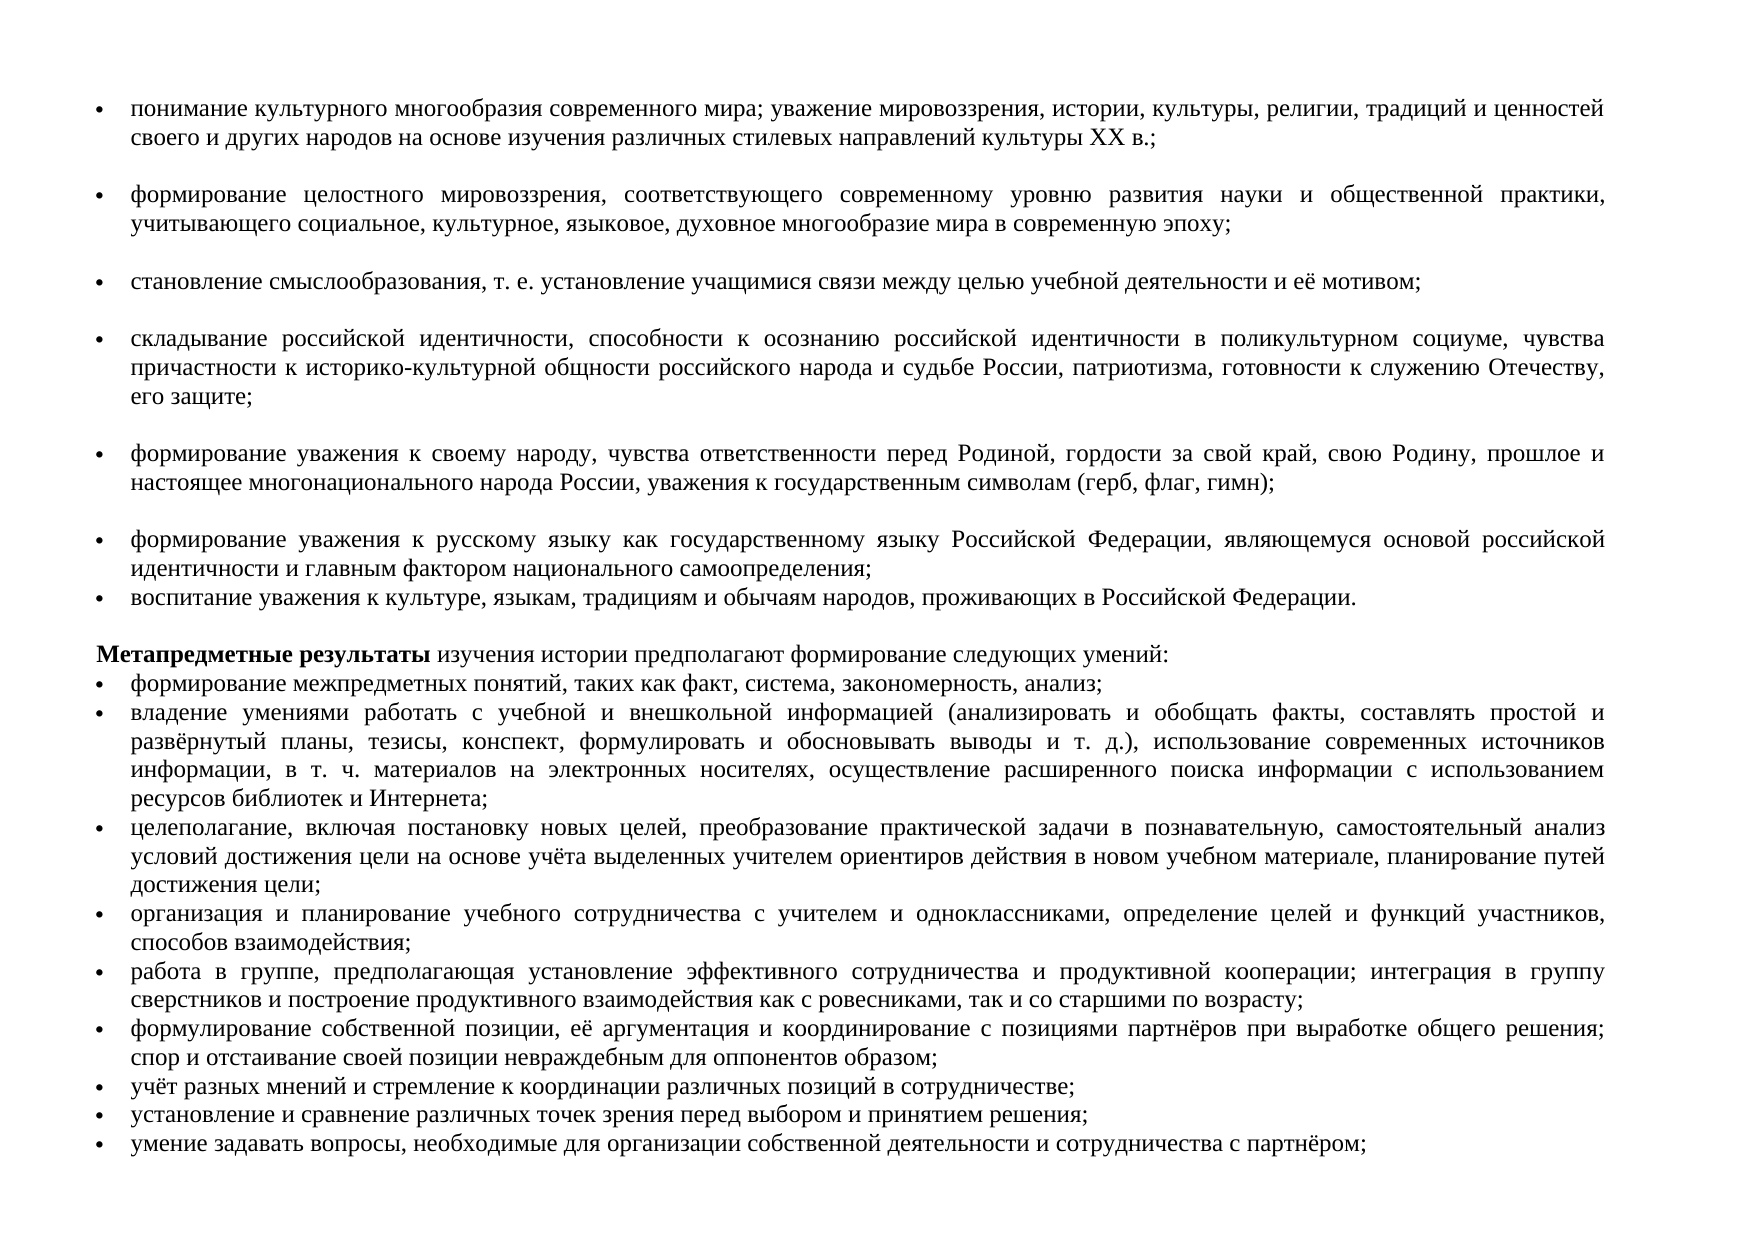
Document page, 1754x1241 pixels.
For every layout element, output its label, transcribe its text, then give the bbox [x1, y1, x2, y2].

list учёт разных мнений и стремление к координации различных позиций в сотрудничестве; [96, 1071, 1606, 1099]
list формулирование собственной позиции, её аргументация и координирование с позициями партнёров при выработке общего решения; спор и отстаивание своей позиции невраждебным для оппонентов образом; [96, 1013, 1606, 1071]
list понимание культурного многообразия современного мира; уважение мировоззрения, истории, культуры, религии, традиций и ценностей своего и других народов на основе изучения различных стилевых направлений культуры XX в.; [96, 93, 1606, 151]
list формирование межпредметных понятий, таких как факт, система, закономерность, анализ; [96, 668, 1606, 697]
list установление и сравнение различных точек зрения перед выбором и принятием решения; [96, 1099, 1606, 1128]
list формирование уважения к русскому языку как государственному языку Российской Федерации, являющемуся основой российской идентичности и главным фактором национального самоопределения; [96, 524, 1606, 582]
list владение умениями работать с учебной и внешкольной информацией (анализировать и обобщать факты, составлять простой и развёрнутый планы, тезисы, конспект, формулировать и обосновывать выводы и т. д.), использование современных источников информации, в т. ч. материалов на электронных носителях, осуществление расширенного поиска информации с использованием ресурсов библиотек и Интернета; [96, 697, 1606, 812]
list формирование уважения к своему народу, чувства ответственности перед Родиной, гордости за свой край, свою Родину, прошлое и настоящее многонационального народа России, уважения к государственным символам (герб, флаг, гимн); [96, 438, 1606, 496]
list становление смыслообразования, т. е. установление учащимися связи между целью учебной деятельности и её мотивом; [96, 266, 1606, 294]
list организация и планирование учебного сотрудничества с учителем и одноклассниками, определение целей и функций участников, способов взаимодействия; [96, 898, 1606, 956]
list формирование целостного мировоззрения, соответствующего современному уровню развития науки и общественной практики, учитывающего социальное, культурное, языковое, духовное многообразие мира в современную эпоху; [96, 179, 1606, 237]
list целеполагание, включая постановку новых целей, преобразование практической задачи в познавательную, самостоятельный анализ условий достижения цели на основе учёта выделенных учителем ориентиров действия в новом учебном материале, планирование путей достижения цели; [96, 812, 1606, 898]
list складывание российской идентичности, способности к осознанию российской идентичности в поликультурном социуме, чувства причастности к историко-культурной общности российского народа и судьбе России, патриотизма, готовности к служению Отечеству, его защите; [96, 323, 1606, 409]
list воспитание уважения к культуре, языкам, традициям и обычаям народов, проживающих в Российской Федерации. [96, 582, 1606, 611]
list умение задавать вопросы, необходимые для организации собственной деятельности и сотрудничества с партнёром; [96, 1128, 1606, 1157]
text Метапредметные результаты изучения истории предполагают формирование следующих умений: [96, 639, 1606, 668]
list работа в группе, предполагающая установление эффективного сотрудничества и продуктивной кооперации; интеграция в группу сверстников и построение продуктивного взаимодействия как с ровесниками, так и со старшими по возрасту; [96, 956, 1606, 1013]
